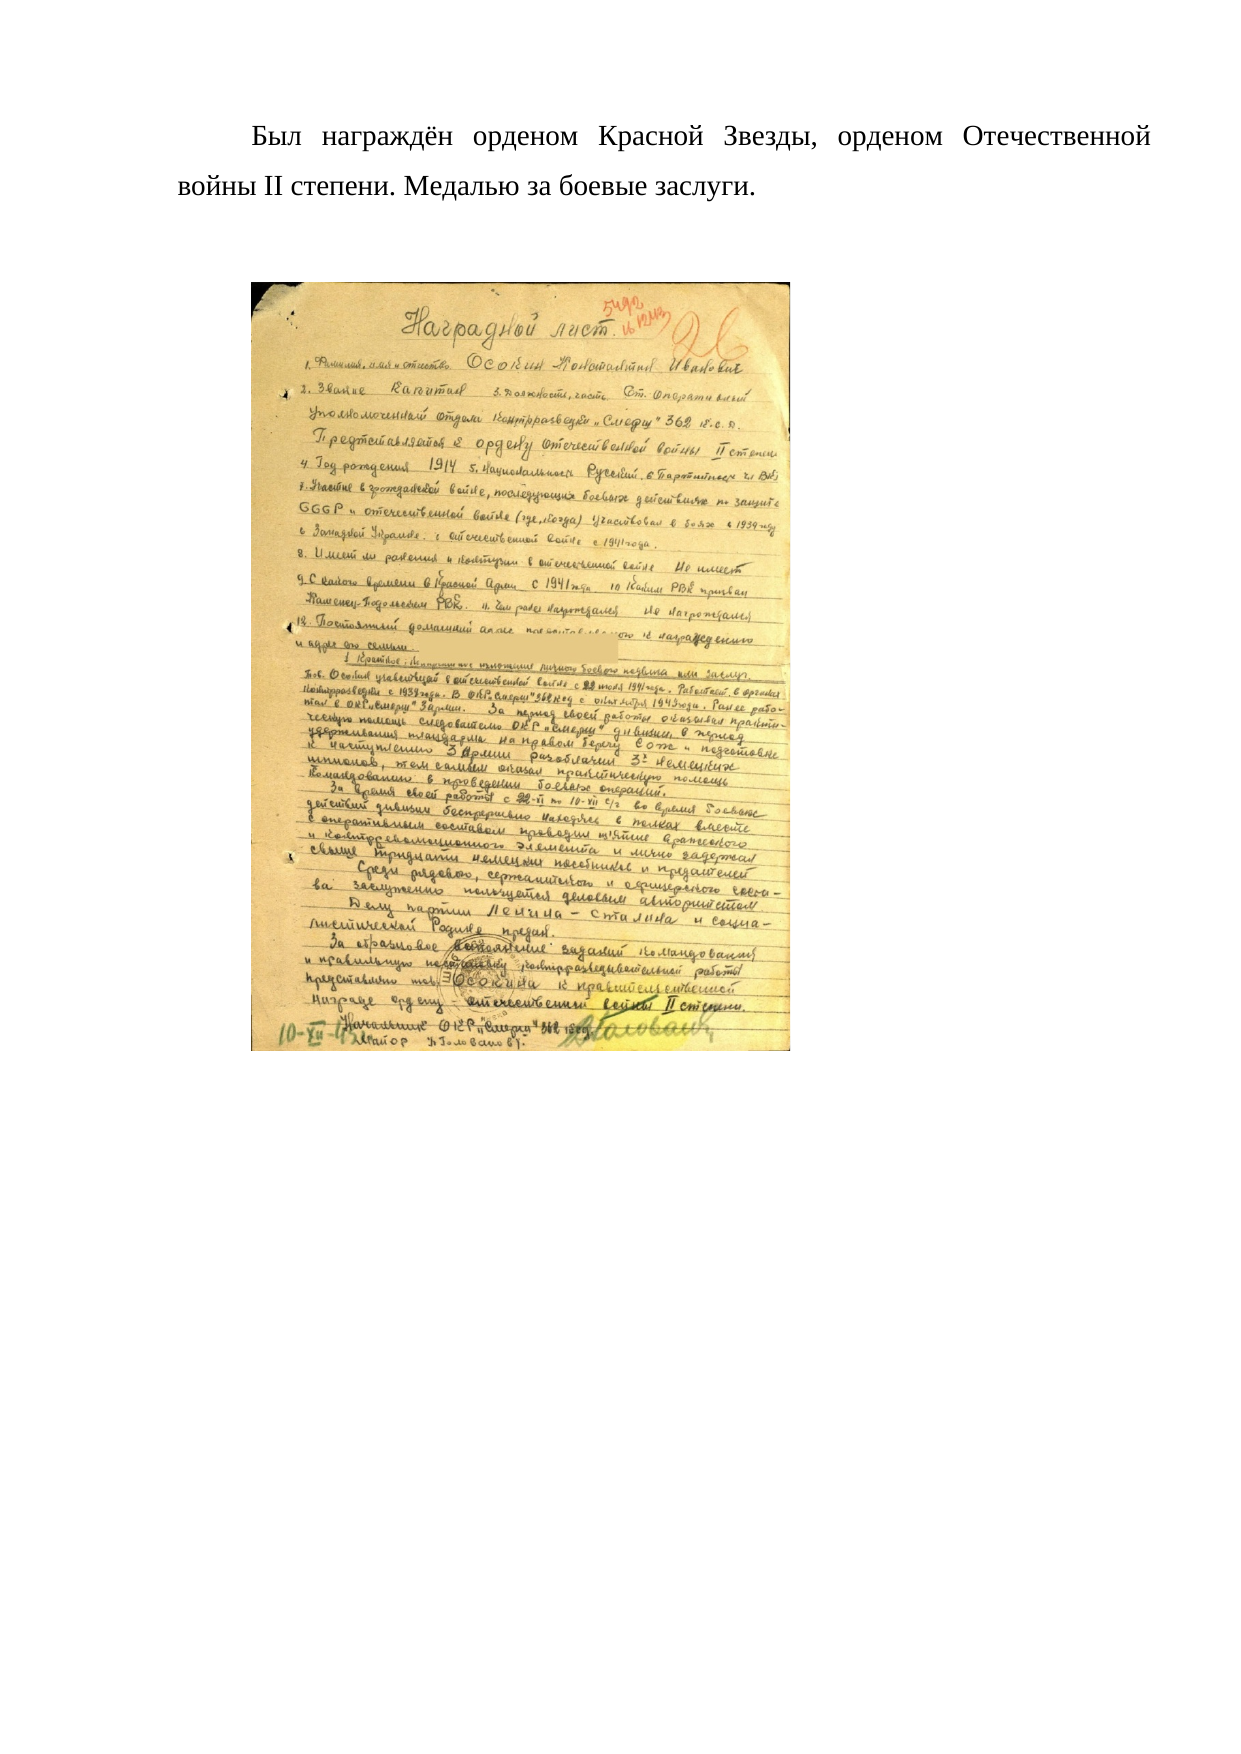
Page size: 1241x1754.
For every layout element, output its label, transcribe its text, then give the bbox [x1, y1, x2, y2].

picture [251, 282, 791, 1051]
text Был награждён орденом Красной Звезды, орденом Отечественной войны II степени. Медалью за боевые заслуги. [177, 118, 1152, 202]
